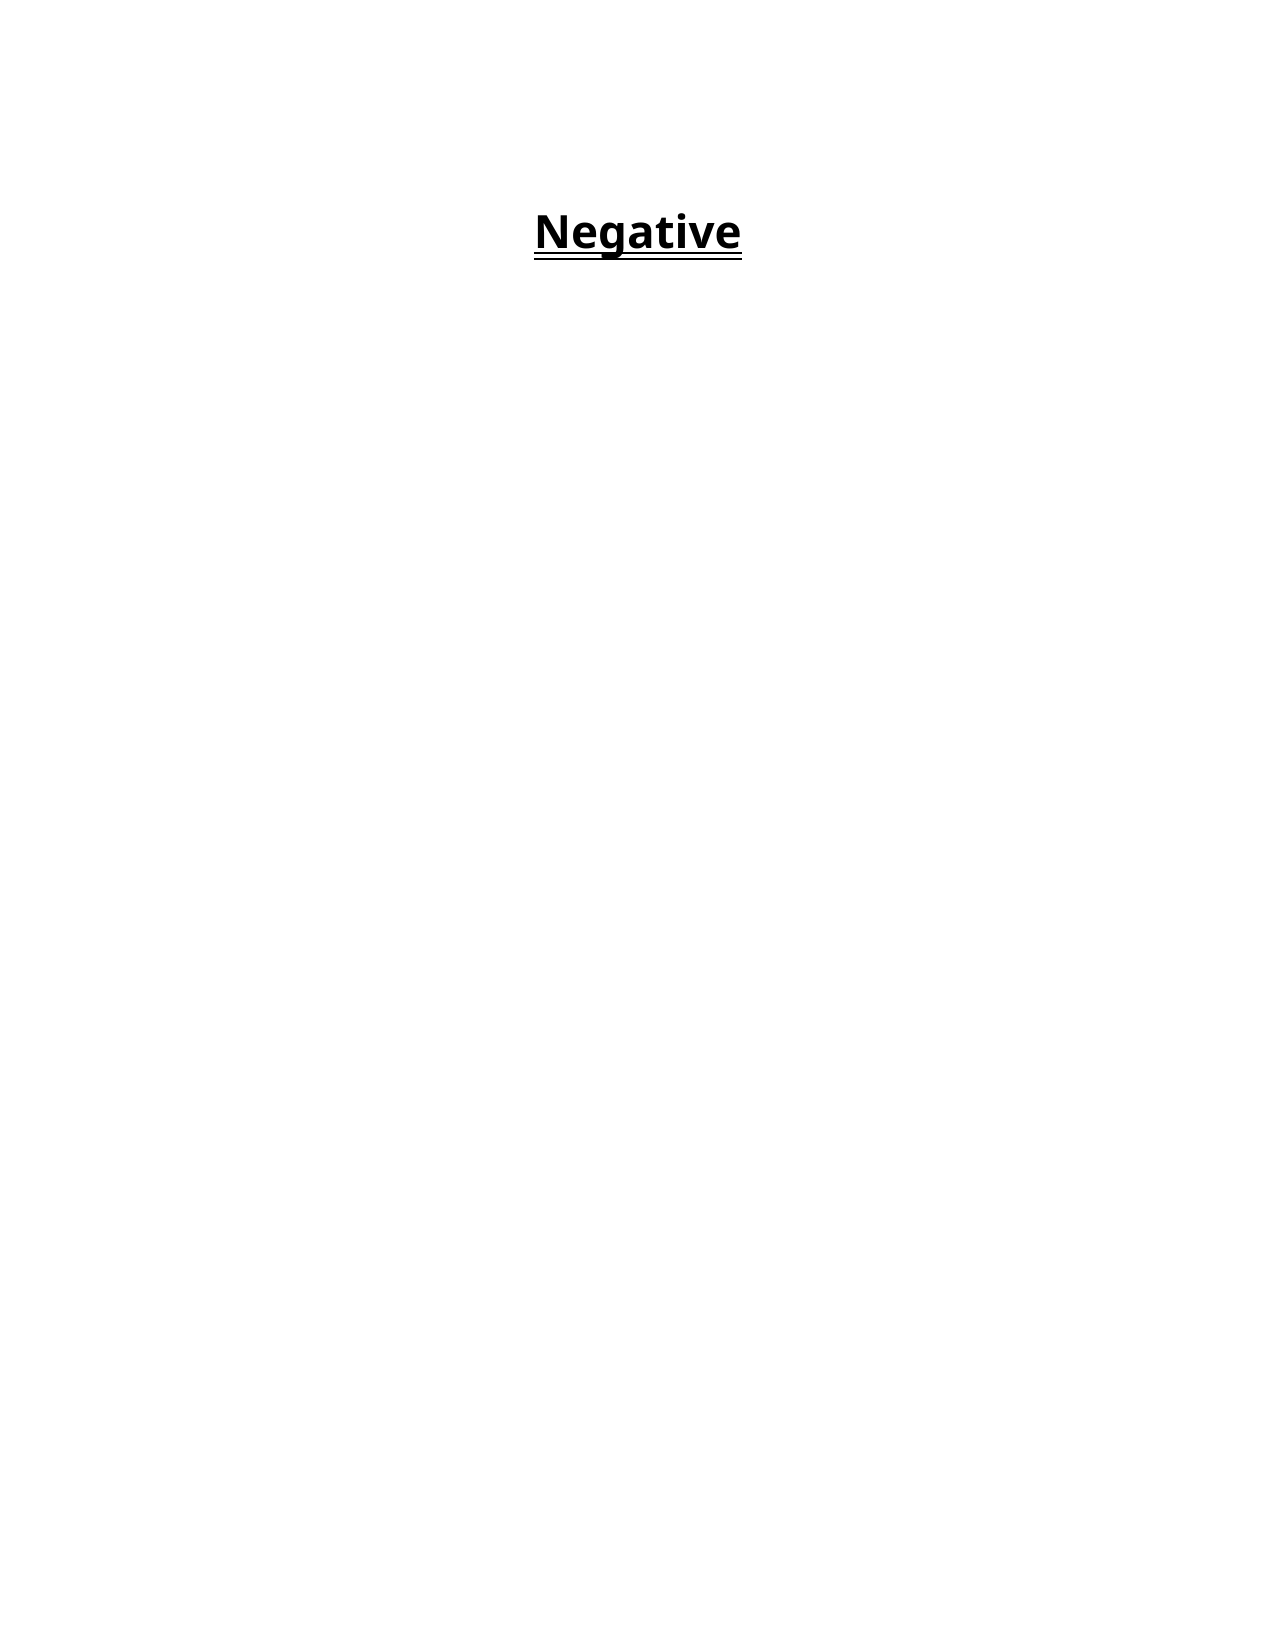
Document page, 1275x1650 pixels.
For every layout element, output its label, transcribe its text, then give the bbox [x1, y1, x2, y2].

subtitle Negative [187, 200, 1087, 262]
